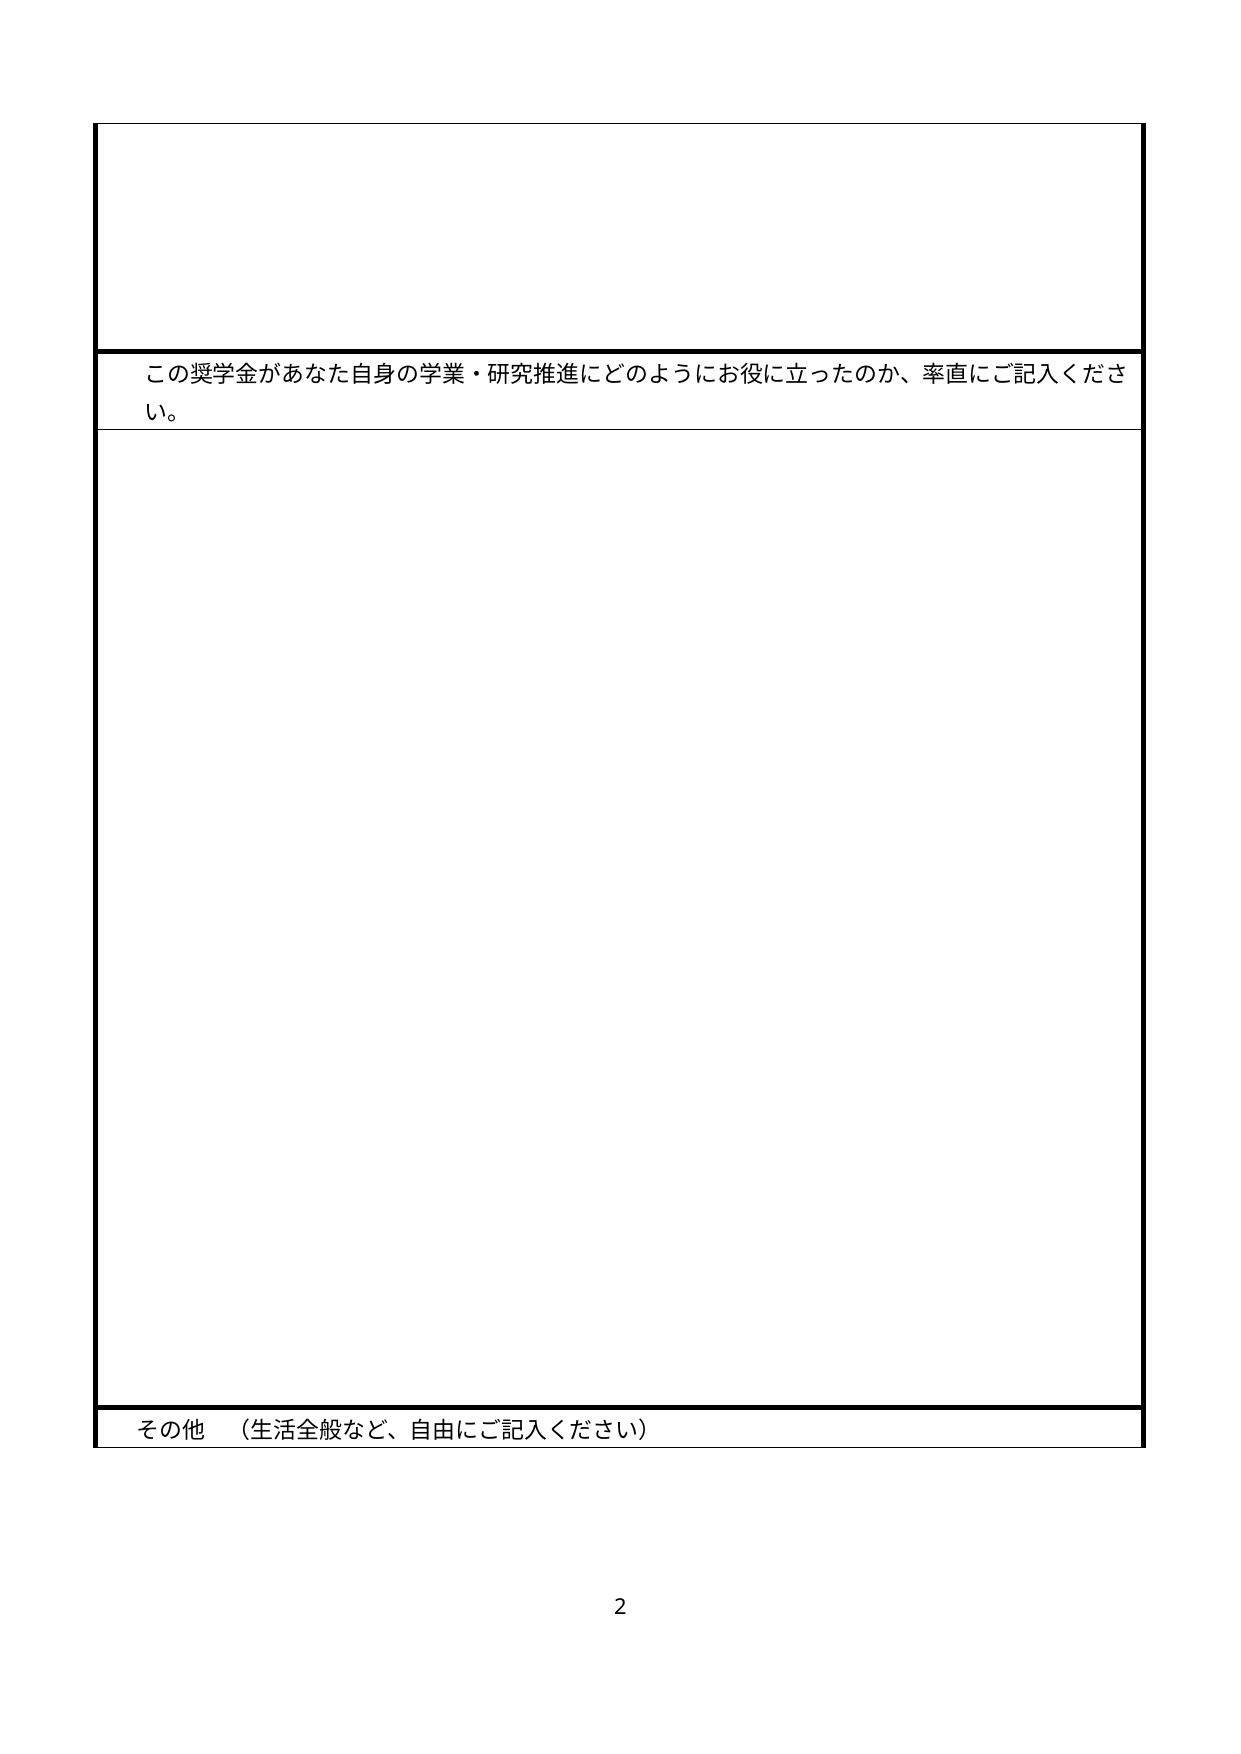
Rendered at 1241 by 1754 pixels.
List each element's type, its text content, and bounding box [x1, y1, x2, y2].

table_cell [98, 430, 1141, 1405]
table_cell その他 （生活全般など、自由にご記入ください） [98, 1410, 1141, 1447]
table_cell [98, 124, 1141, 349]
table_cell この奨学金があなた自身の学業・研究推進にどのようにお役に立ったのか、率直にご記入ください。 [98, 354, 1141, 429]
